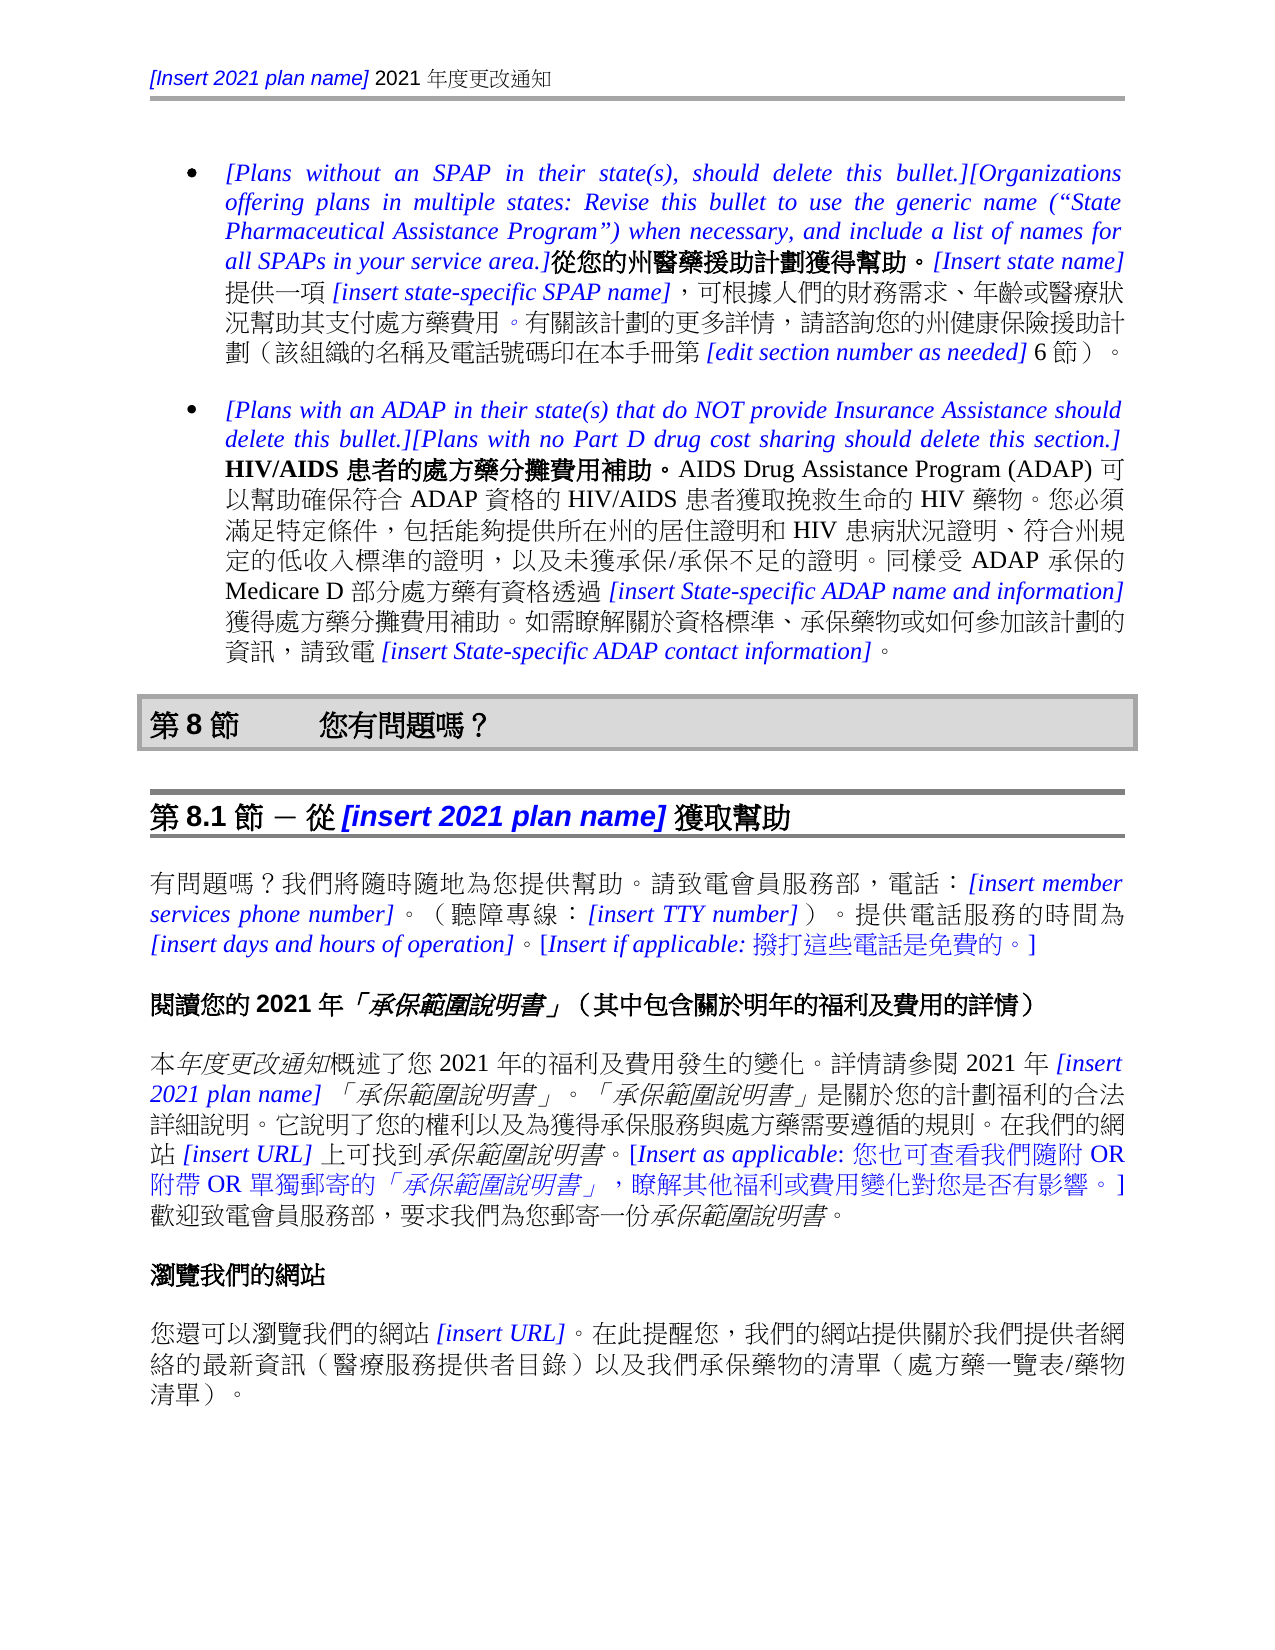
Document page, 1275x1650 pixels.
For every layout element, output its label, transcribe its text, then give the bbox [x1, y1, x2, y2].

subtitle 瀏覽我們的網站 [150, 1257, 1125, 1287]
subtitle 有問題嗎？我們將隨時隨地為您提供幫助。請致電會員服務部，電話：[insert member services phone number]。（聽障專線：[insert TTY number]）。提供電話服務的時間為 [insert days and hours of operation]。[Insert if applicable: 撥打這些電話是免費的。] [150, 867, 1125, 958]
subtitle 閱讀您的 2021 年「承保範圍說明書」（其中包含關於明年的福利及費用的詳情） [150, 987, 1125, 1017]
subtitle 第 8.1 節 － 從 [insert 2021 plan name] 獲取幫助 [150, 795, 1125, 834]
subtitle 第 8 節 您有問題嗎？ [142, 699, 1133, 747]
text 本年度更改通知概述了您 2021 年的福利及費用發生的變化。詳情請參閱 2021 年 [insert 2021 plan name] 「承保範圍說明書」。「承保範圍說明書」是關於您的計劃福利的合法詳細說明。它說明了您的權利以及為獲得承保服務與處方藥需要遵循的規則。在我們的網站 [insert URL] 上可找到承保範圍說明書。[Insert as applicable: 您也可查看我們隨附 OR 附帶 OR 單獨郵寄的「承保範圍說明書」，瞭解其他福利或費用變化對您是否有影響。]歡迎致電會員服務部，要求我們為您郵寄一份承保範圍說明書。 [150, 1047, 1125, 1228]
list [Plans with an ADAP in their state(s) that do NOT provide Insurance Assistance should delete this bullet.][Plans with no Part D drug cost sharing should delete this section.] HIV/AIDS 患者的處方藥分攤費用補助。AIDS Drug Assistance Program (ADAP) 可以幫助確保符合 ADAP 資格的 HIV/AIDS 患者獲取挽救生命的 HIV 藥物。您必須滿足特定條件，包括能夠提供所在州的居住證明和 HIV 患病狀況證明、符合州規定的低收入標準的證明，以及未獲承保/承保不足的證明。同樣受 ADAP 承保的 Medicare D 部分處方藥有資格透過 [insert State-specific ADAP name and information] 獲得處方藥分攤費用補助。如需瞭解關於資格標準、承保藥物或如何參加該計劃的資訊，請致電 [insert State-specific ADAP contact information]。 [187, 395, 1125, 665]
list [Plans without an SPAP in their state(s), should delete this bullet.][Organizations offering plans in multiple states: Revise this bullet to use the generic name (“State Pharmaceutical Assistance Program”) when necessary, and include a list of names for all SPAPs in your service area.]從您的州醫藥援助計劃獲得幫助。[Insert state name] 提供一項 [insert state-specific SPAP name]，可根據人們的財務需求、年齡或醫療狀況幫助其支付處方藥費用。有關該計劃的更多詳情，請諮詢您的州健康保險援助計劃（該組織的名稱及電話號碼印在本手冊第 [edit section number as needed] 6 節）。 [187, 158, 1125, 366]
text 您還可以瀏覽我們的網站 [insert URL]。在此提醒您，我們的網站提供關於我們提供者網絡的最新資訊（醫療服務提供者目錄）以及我們承保藥物的清單（處方藥一覽表/藥物 清單）。 [150, 1317, 1125, 1407]
